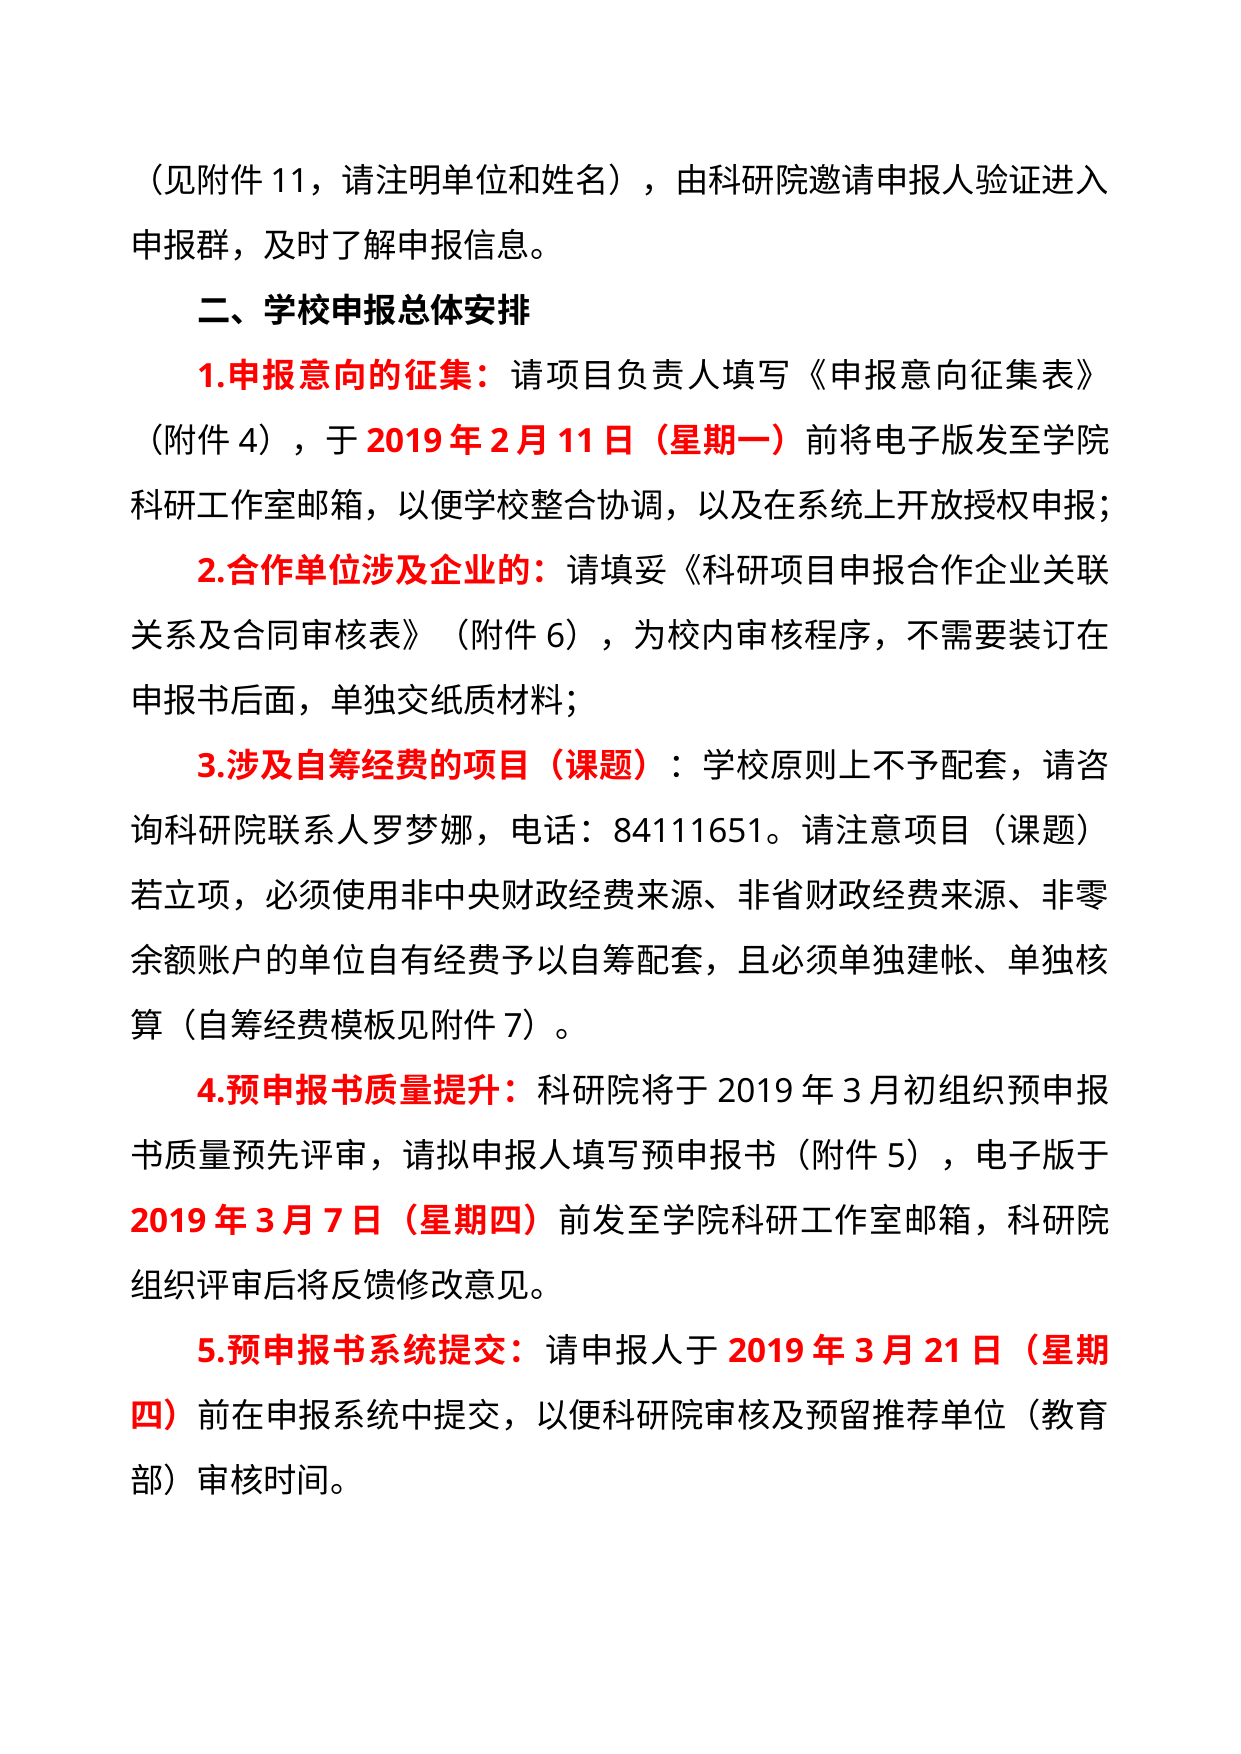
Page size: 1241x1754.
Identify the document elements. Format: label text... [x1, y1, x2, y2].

text 4.预申报书质量提升：科研院将于2019年3月初组织预申报书质量预先评审，请拟申报人填写预申报书（附件5），电子版于2019年3月7日（星期四）前发至学院科研工作室邮箱，科研院组织评审后将反馈修改意见。 [130, 1056, 1110, 1316]
text 二、学校申报总体安排 [130, 276, 1110, 341]
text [130, 146, 1110, 276]
text 1.申报意向的征集：请项目负责人填写《申报意向征集表》（附件4），于2019年2月11日（星期一）前将电子版发至学院科研工作室邮箱，以便学校整合协调，以及在系统上开放授权申报； [130, 341, 1110, 536]
text 2.合作单位涉及企业的：请填妥《科研项目申报合作企业关联关系及合同审核表》（附件6），为校内审核程序，不需要装订在申报书后面，单独交纸质材料； [130, 536, 1110, 731]
text 3.涉及自筹经费的项目（课题）：学校原则上不予配套，请咨询科研院联系人罗梦娜，电话：84111651。请注意项目（课题）若立项，必须使用非中央财政经费来源、非省财政经费来源、非零余额账户的单位自有经费予以自筹配套，且必须单独建帐、单独核算（自筹经费模板见附件7）。 [130, 731, 1110, 1056]
text 5.预申报书系统提交：请申报人于2019年3月21日（星期四）前在申报系统中提交，以便科研院审核及预留推荐单位（教育部）审核时间。 [130, 1316, 1110, 1511]
